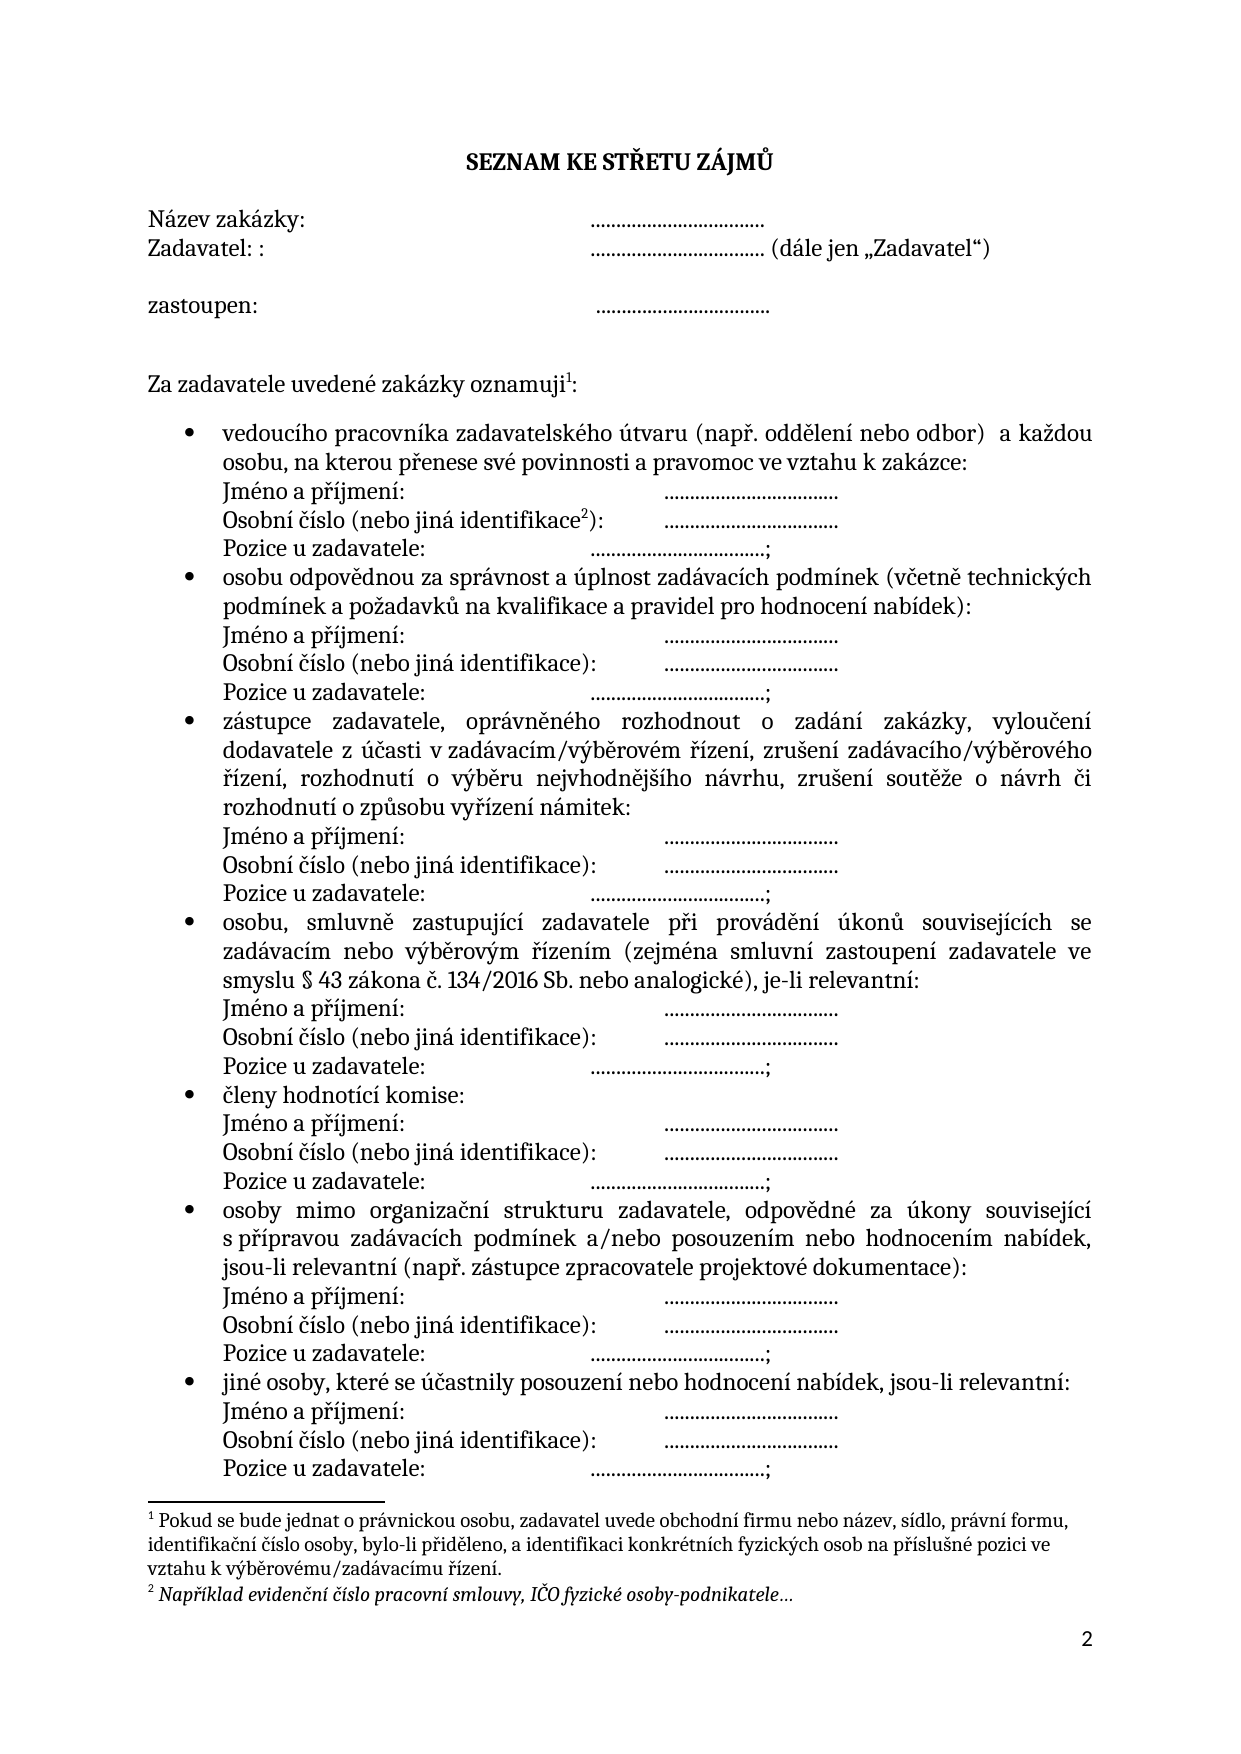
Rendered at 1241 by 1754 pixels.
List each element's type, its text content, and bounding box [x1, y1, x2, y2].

list jiné osoby, které se účastnily posouzení nebo hodnocení nabídek, jsou-li relevantní: [185, 1368, 1093, 1397]
list členy hodnotící komise: [185, 1081, 1093, 1109]
list osoby mimo organizační strukturu zadavatele, odpovědné za úkony související s přípravou zadávacích podmínek a/nebo posouzením nebo hodnocením nabídek, jsou-li relevantní (např. zástupce zpracovatele projektové dokumentace): [185, 1196, 1093, 1282]
list Jméno a příjmení: .................................. [223, 994, 1093, 1023]
text SEZNAM KE STŘETU ZÁJMŮ [148, 148, 1093, 176]
list Osobní číslo (nebo jiná identifikace): .................................. [223, 851, 1093, 879]
list Osobní číslo (nebo jiná identifikace): .................................. [223, 506, 1093, 534]
list osobu, smluvně zastupující zadavatele při provádění úkonů souvisejících se zadávacím nebo výběrovým řízením (zejména smluvní zastoupení zadavatele ve smyslu § 43 zákona č. 134/2016 Sb. nebo analogické), je-li relevantní: [185, 908, 1093, 994]
list Jméno a příjmení: .................................. [223, 477, 1093, 506]
list Jméno a příjmení: .................................. [223, 621, 1093, 649]
list Jméno a příjmení: .................................. [223, 1109, 1093, 1138]
list Pozice u zadavatele: ..................................; [223, 1339, 1093, 1368]
text Zadavatel: : .................................. (dále jen „Zadavatel“) [148, 234, 1093, 263]
list Osobní číslo (nebo jiná identifikace): .................................. [223, 1023, 1093, 1052]
list osobu odpovědnou za správnost a úplnost zadávacích podmínek (včetně technických podmínek a požadavků na kvalifikace a pravidel pro hodnocení nabídek): [185, 563, 1093, 621]
text zastoupen: .................................. [148, 291, 1093, 320]
list Osobní číslo (nebo jiná identifikace): .................................. [223, 1311, 1093, 1339]
list Jméno a příjmení: .................................. [223, 1397, 1093, 1426]
list Pozice u zadavatele: ..................................; [223, 678, 1093, 707]
list Pozice u zadavatele: ..................................; [223, 1167, 1093, 1196]
list Osobní číslo (nebo jiná identifikace): .................................. [223, 1426, 1093, 1454]
list Pozice u zadavatele: ..................................; [223, 1454, 1093, 1483]
list Jméno a příjmení: .................................. [223, 822, 1093, 851]
list Osobní číslo (nebo jiná identifikace): .................................. [223, 1138, 1093, 1167]
list Osobní číslo (nebo jiná identifikace): .................................. [223, 649, 1093, 678]
list vedoucího pracovníka zadavatelského útvaru (např. oddělení nebo odbor) a každou osobu, na kterou přenese své povinnosti a pravomoc ve vztahu k zakázce: [185, 419, 1093, 477]
list Jméno a příjmení: .................................. [223, 1282, 1093, 1311]
list zástupce zadavatele, oprávněného rozhodnout o zadání zakázky, vyloučení dodavatele z účasti v zadávacím/výběrovém řízení, zrušení zadávacího/výběrového řízení, rozhodnutí o výběru nejvhodnějšího návrhu, zrušení soutěže o návrh či rozhodnutí o způsobu vyřízení námitek: [185, 707, 1093, 822]
list Pozice u zadavatele: ..................................; [223, 534, 1093, 563]
list Pozice u zadavatele: ..................................; [223, 1052, 1093, 1081]
list Pozice u zadavatele: ..................................; [223, 879, 1093, 908]
text Za zadavatele uvedené zakázky oznamuji: [148, 370, 1093, 398]
text Název zakázky: .................................. [148, 205, 1093, 234]
